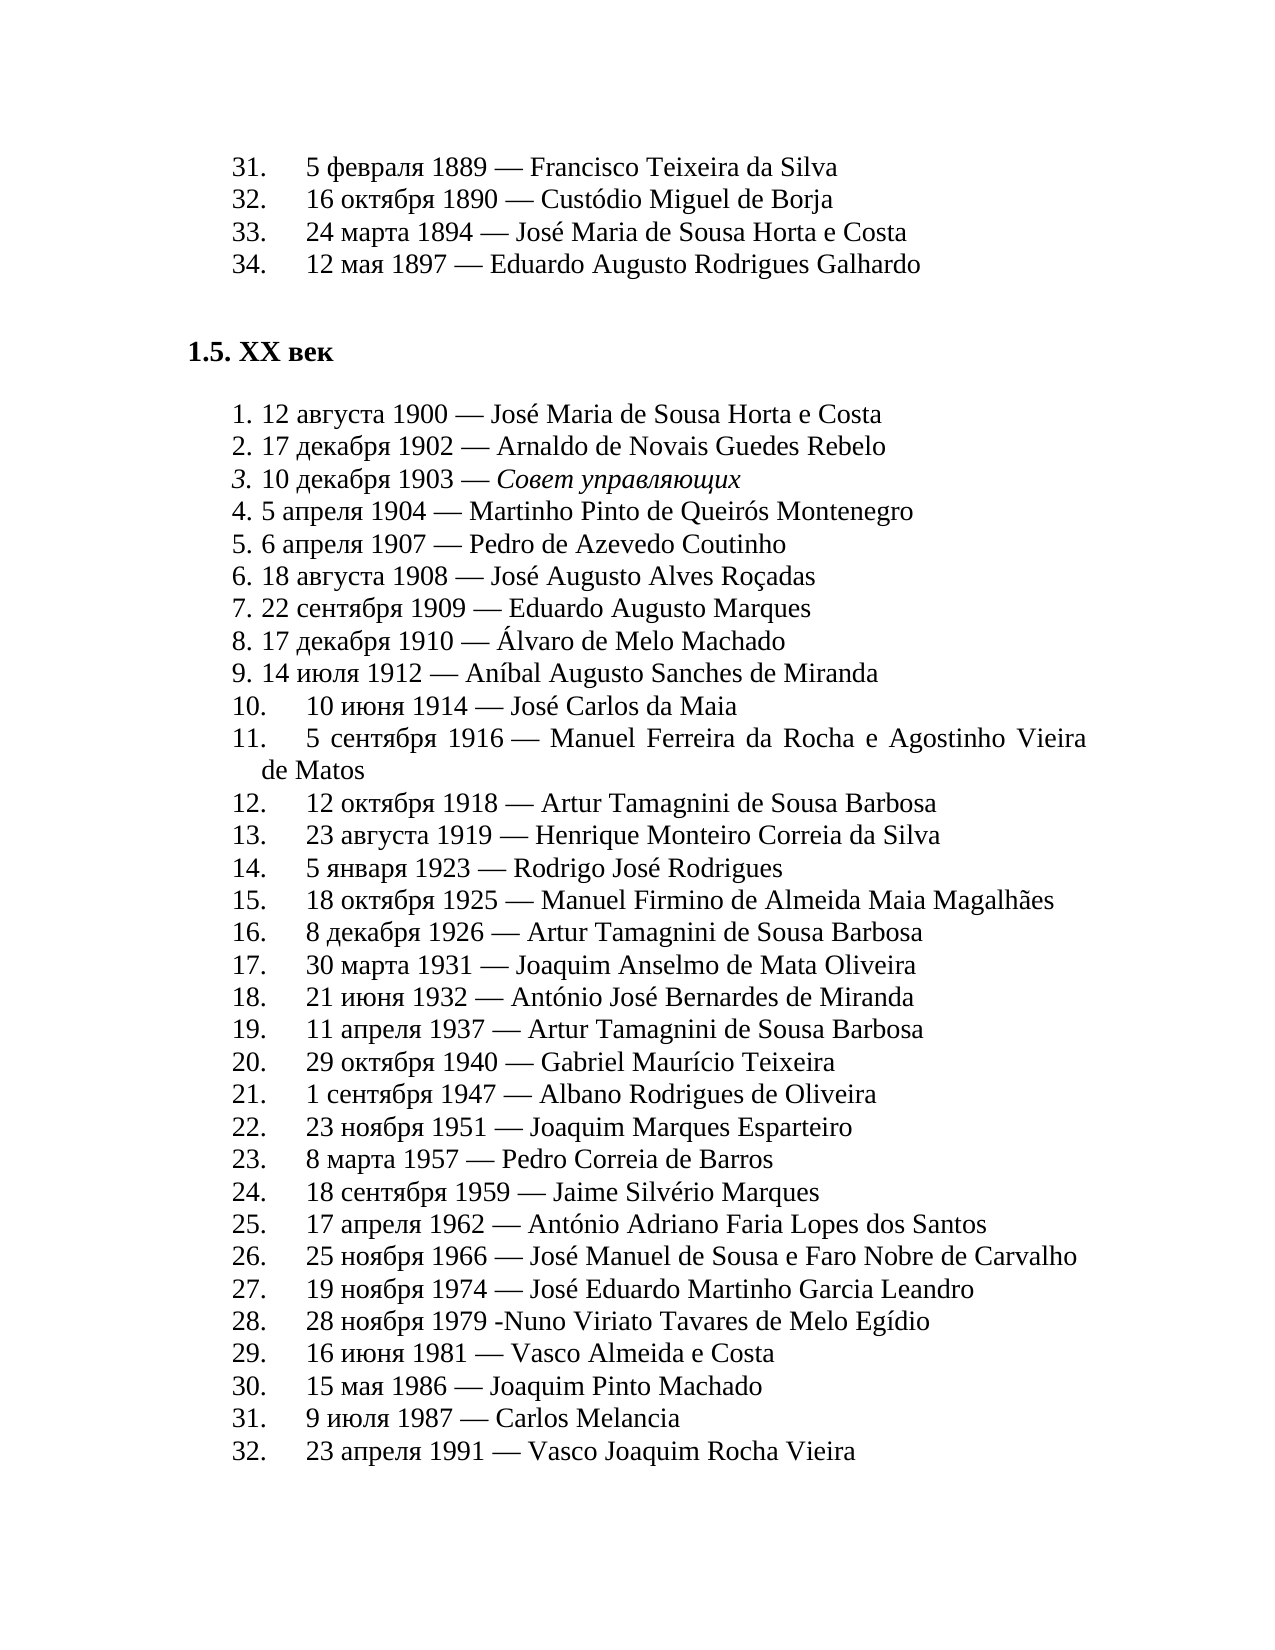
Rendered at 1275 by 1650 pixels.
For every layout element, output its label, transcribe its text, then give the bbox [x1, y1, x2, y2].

list 18 августа 1908 — José Augusto Alves Roçadas [232, 559, 1087, 591]
list 19 ноября 1974 — José Eduardo Martinho Garcia Leandro [232, 1272, 1087, 1304]
list 14 июля 1912 — Aníbal Augusto Sanches de Miranda [232, 656, 1087, 689]
list 17 апреля 1962 — António Adriano Faria Lopes dos Santos [232, 1207, 1087, 1239]
list 8 марта 1957 — Pedro Correia de Barros [232, 1142, 1087, 1174]
list 25 ноября 1966 — José Manuel de Sousa e Faro Nobre de Carvalho [232, 1239, 1087, 1272]
list 11 апреля 1937 — Artur Tamagnini de Sousa Barbosa [232, 1013, 1087, 1045]
list 23 ноября 1951 — Joaquim Marques Esparteiro [232, 1110, 1087, 1142]
list 17 декабря 1902 — Arnaldo de Novais Guedes Rebelo [232, 429, 1087, 462]
list 12 октября 1918 — Artur Tamagnini de Sousa Barbosa [232, 786, 1087, 818]
list 10 декабря 1903 — Совет управляющих [232, 462, 1087, 494]
list 12 августа 1900 — José Maria de Sousa Horta e Costa [232, 397, 1087, 429]
list 30 марта 1931 — Joaquim Anselmo de Mata Oliveira [232, 948, 1087, 980]
list 22 сентября 1909 — Eduardo Augusto Marques [232, 591, 1087, 624]
list 28 ноября 1979 -Nuno Viriato Tavares de Melo Egídio [232, 1304, 1087, 1337]
list 5 апреля 1904 — Martinho Pinto de Queirós Montenegro [232, 494, 1087, 527]
list 16 октября 1890 — Custódio Miguel de Borja [232, 182, 1087, 215]
list 8 декабря 1926 — Artur Tamagnini de Sousa Barbosa [232, 915, 1087, 948]
list 9 июля 1987 — Carlos Melancia [232, 1401, 1087, 1434]
list 6 апреля 1907 — Pedro de Azevedo Coutinho [232, 527, 1087, 559]
list 29 октября 1940 — Gabriel Maurício Teixeira [232, 1045, 1087, 1077]
list 17 декабря 1910 — Álvaro de Melo Machado [232, 624, 1087, 656]
list 21 июня 1932 — António José Bernardes de Miranda [232, 980, 1087, 1013]
list 5 сентября 1916 — Manuel Ferreira da Rocha e Agostinho Vieira de Matos [232, 721, 1087, 786]
list 1 сентября 1947 — Albano Rodrigues de Oliveira [232, 1077, 1087, 1110]
list 1.5. XX век [187, 334, 1087, 368]
list 12 мая 1897 — Eduardo Augusto Rodrigues Galhardo [232, 247, 1087, 279]
list 18 октября 1925 — Manuel Firmino de Almeida Maia Magalhães [232, 883, 1087, 915]
list 16 июня 1981 — Vasco Almeida e Costa [232, 1337, 1087, 1369]
list 15 мая 1986 — Joaquim Pinto Machado [232, 1369, 1087, 1401]
list 5 февраля 1889 — Francisco Teixeira da Silva [232, 150, 1087, 182]
list 23 августа 1919 — Henrique Monteiro Correia da Silva [232, 818, 1087, 851]
list 24 марта 1894 — José Maria de Sousa Horta e Costa [232, 215, 1087, 247]
list 23 апреля 1991 — Vasco Joaquim Rocha Vieira [232, 1434, 1087, 1466]
list 5 января 1923 — Rodrigo José Rodrigues [232, 851, 1087, 883]
list 18 сентября 1959 — Jaime Silvério Marques [232, 1174, 1087, 1207]
list 10 июня 1914 — José Carlos da Maia [232, 689, 1087, 721]
